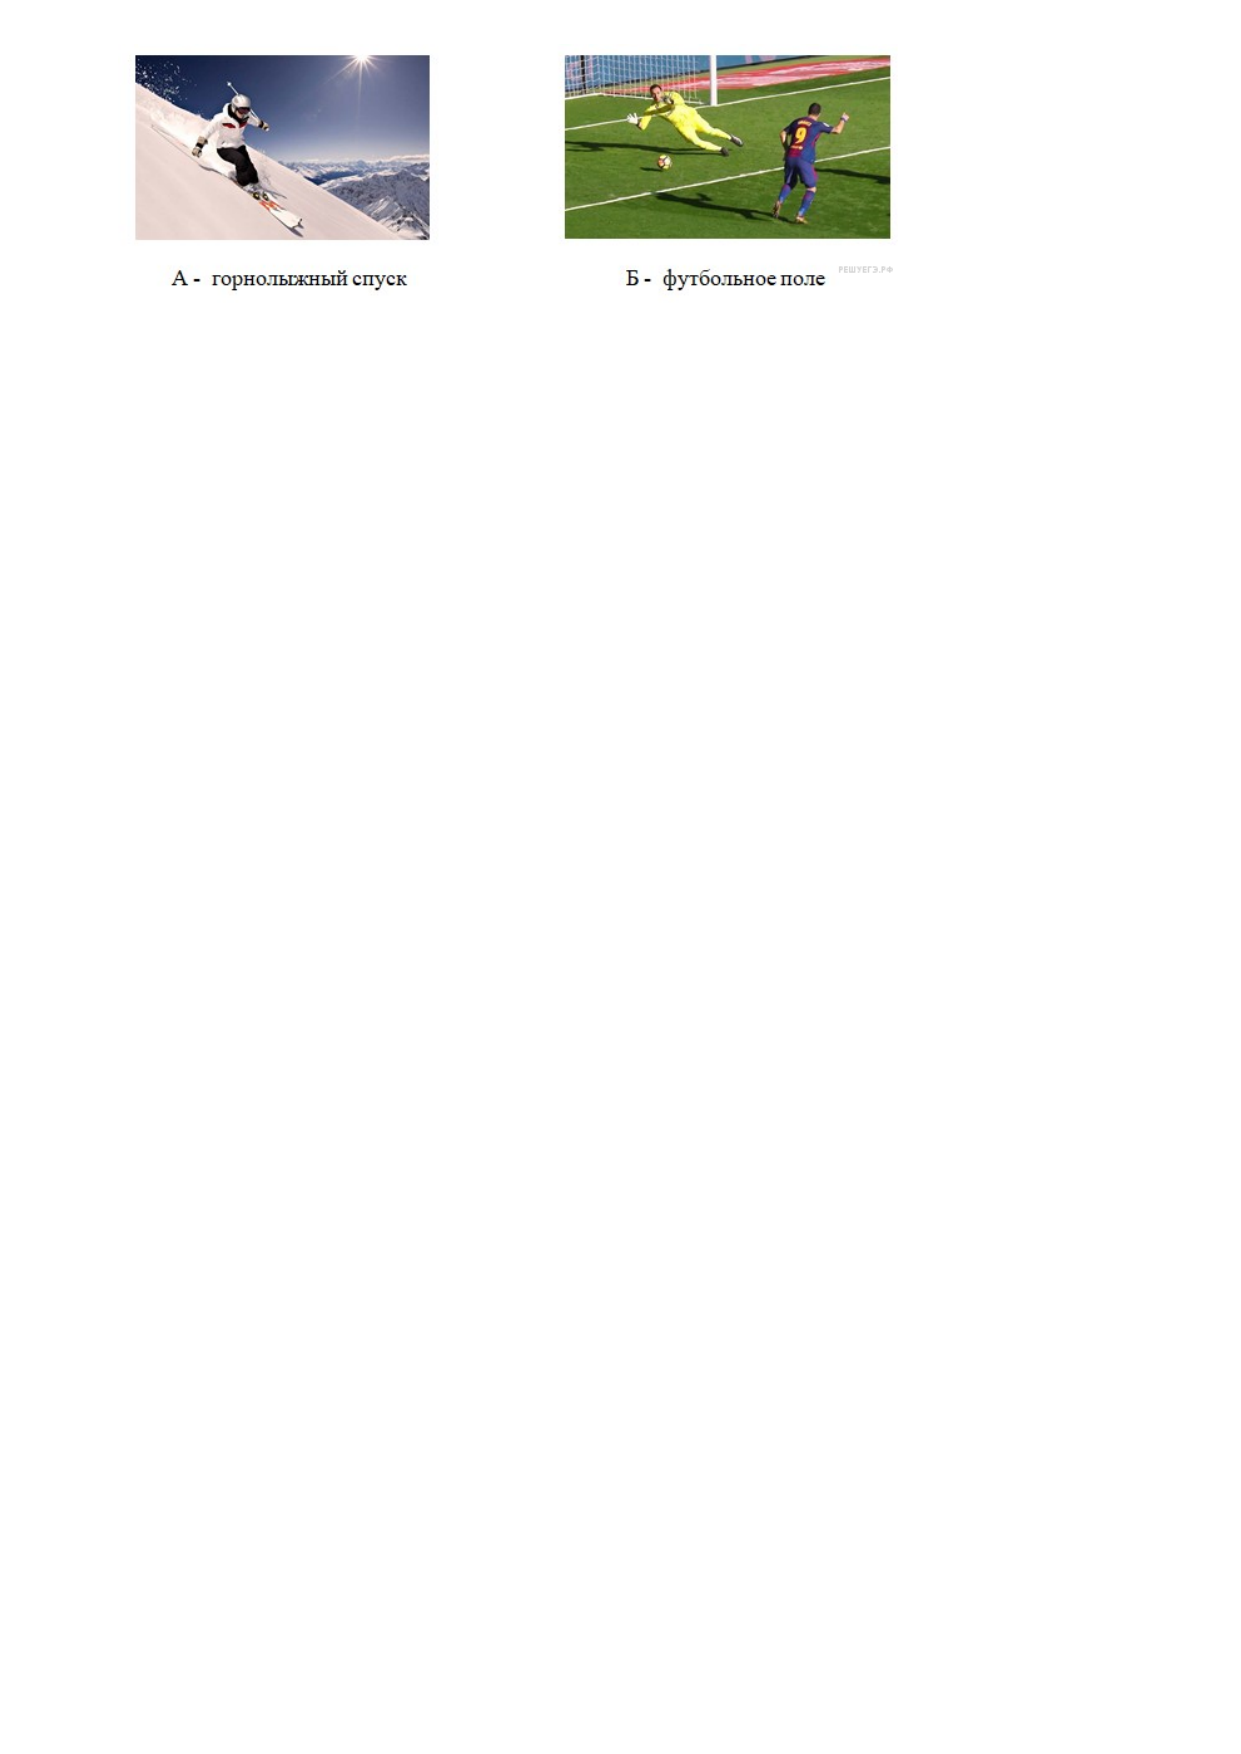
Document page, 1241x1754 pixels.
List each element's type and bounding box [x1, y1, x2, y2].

picture [118, 44, 898, 303]
